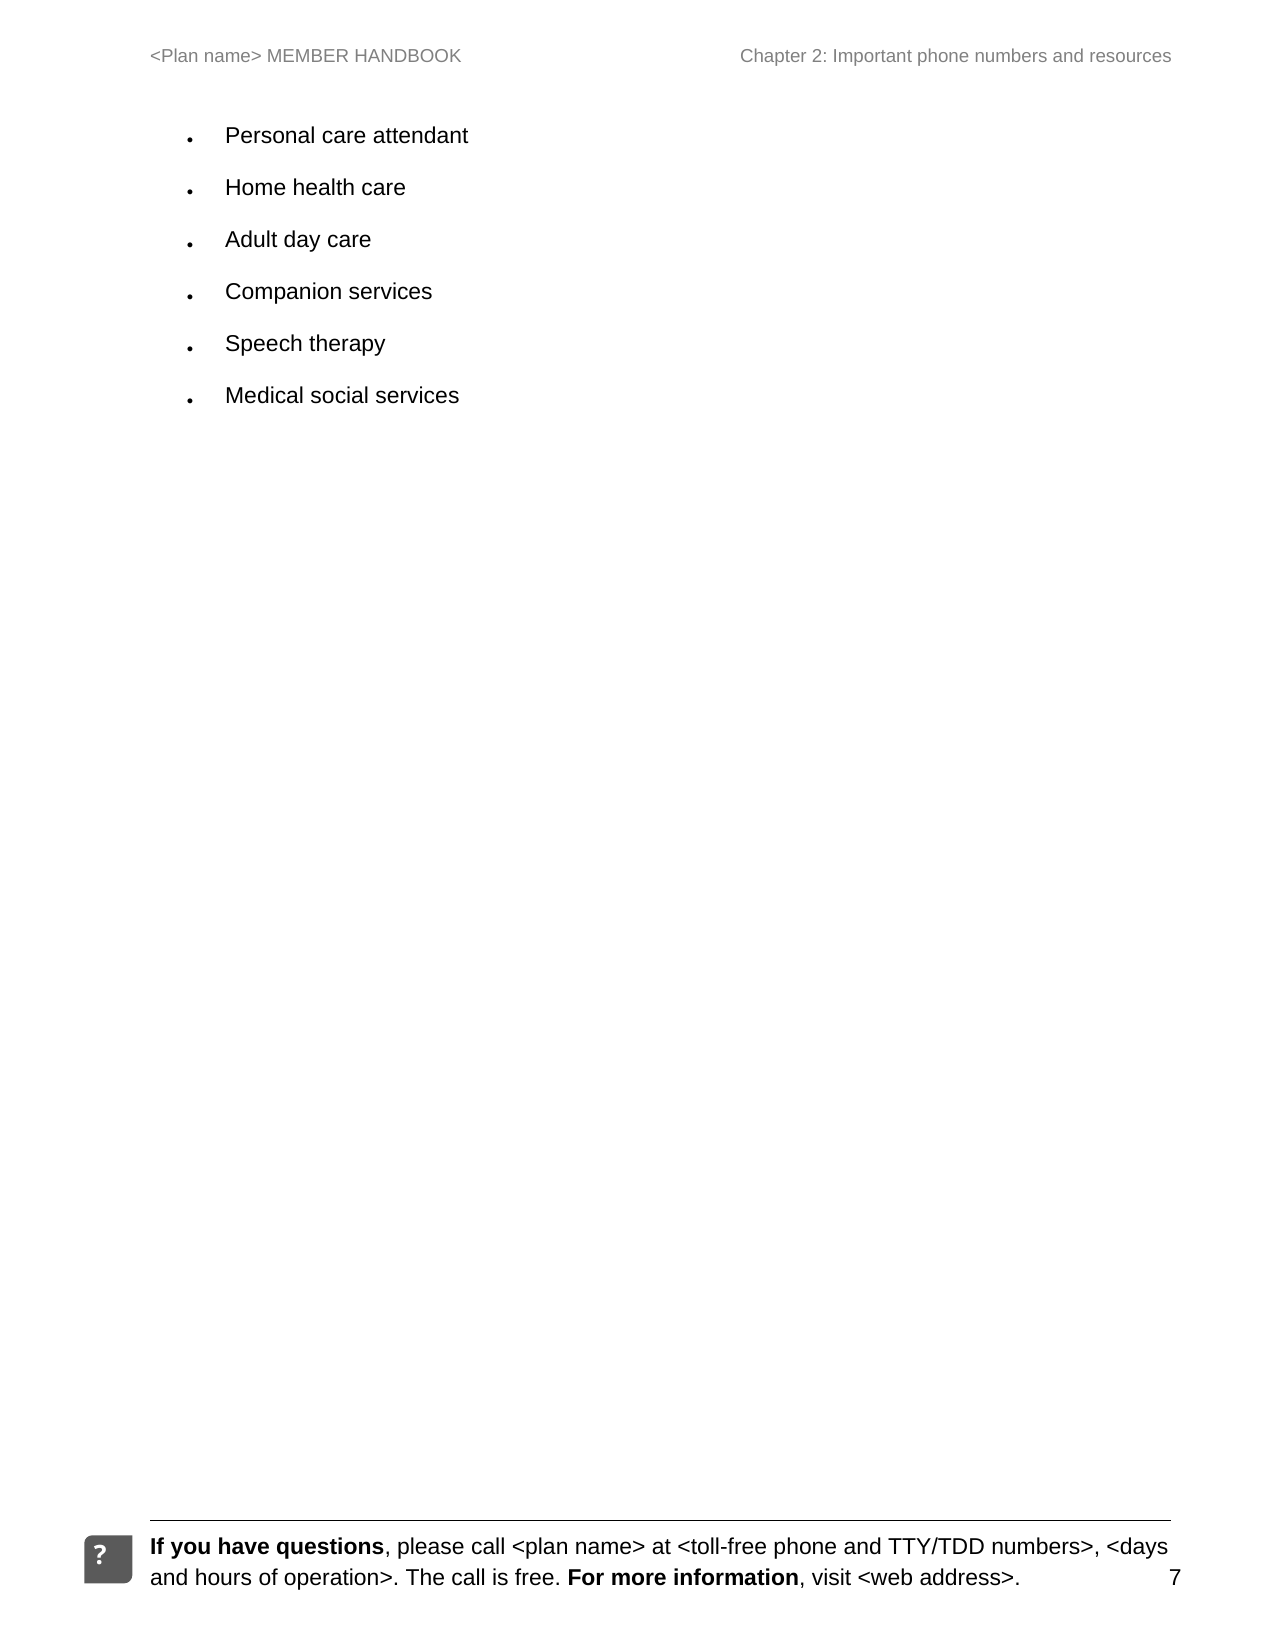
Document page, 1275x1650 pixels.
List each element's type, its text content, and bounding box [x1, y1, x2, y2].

list Companion services [187, 275, 1096, 306]
list Personal care attendant [187, 118, 1096, 150]
list Adult day care [187, 223, 1096, 254]
list Home health care [187, 171, 1096, 202]
list Medical social services [187, 379, 1096, 410]
list Speech therapy [187, 327, 1096, 358]
